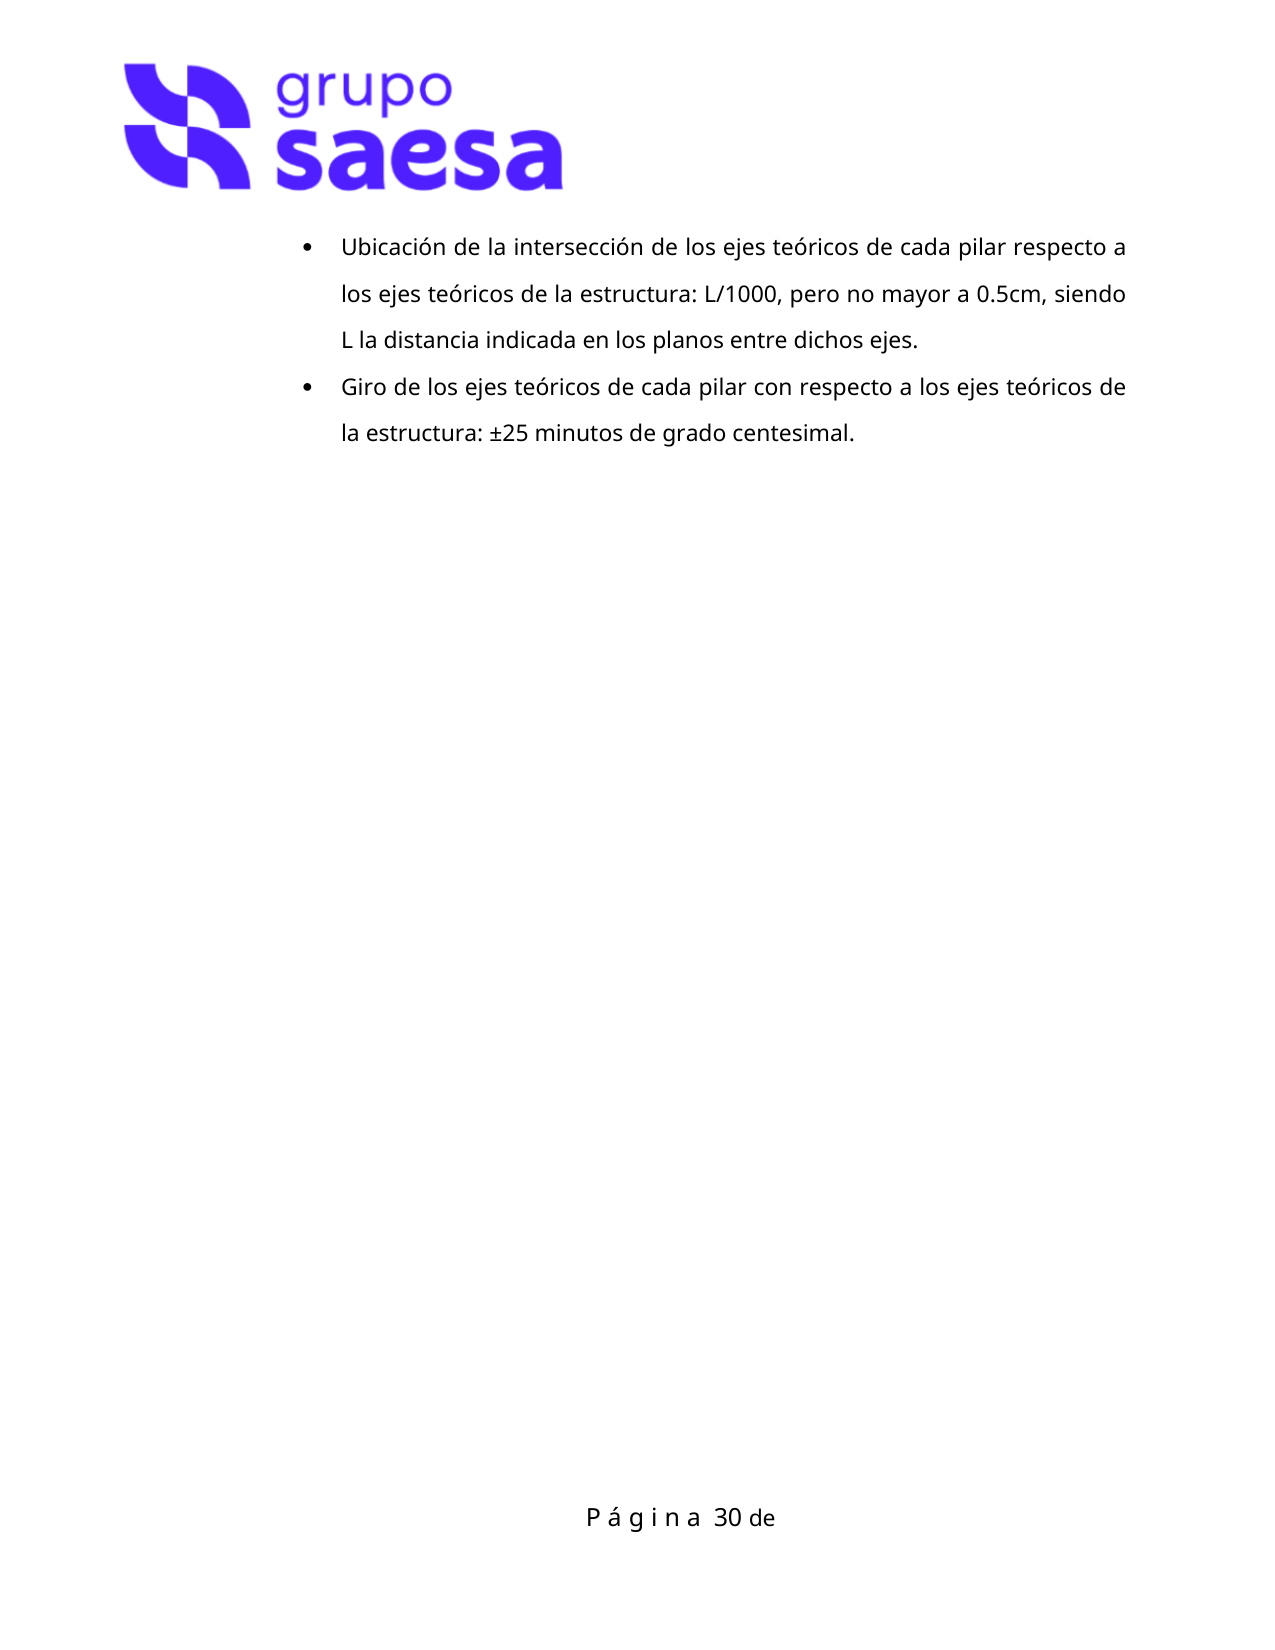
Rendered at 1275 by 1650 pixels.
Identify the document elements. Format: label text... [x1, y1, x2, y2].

list Giro de los ejes teóricos de cada pilar con respecto a los ejes teóricos de la estructura: ±25 minutos de grado centesimal. [303, 371, 1127, 448]
list Ubicación de la intersección de los ejes teóricos de cada pilar respecto a los ejes teóricos de la estructura: L/1000, pero no mayor a 0.5cm, siendo L la distancia indicada en los planos entre dichos ejes. [303, 231, 1128, 355]
picture [112, 54, 569, 195]
